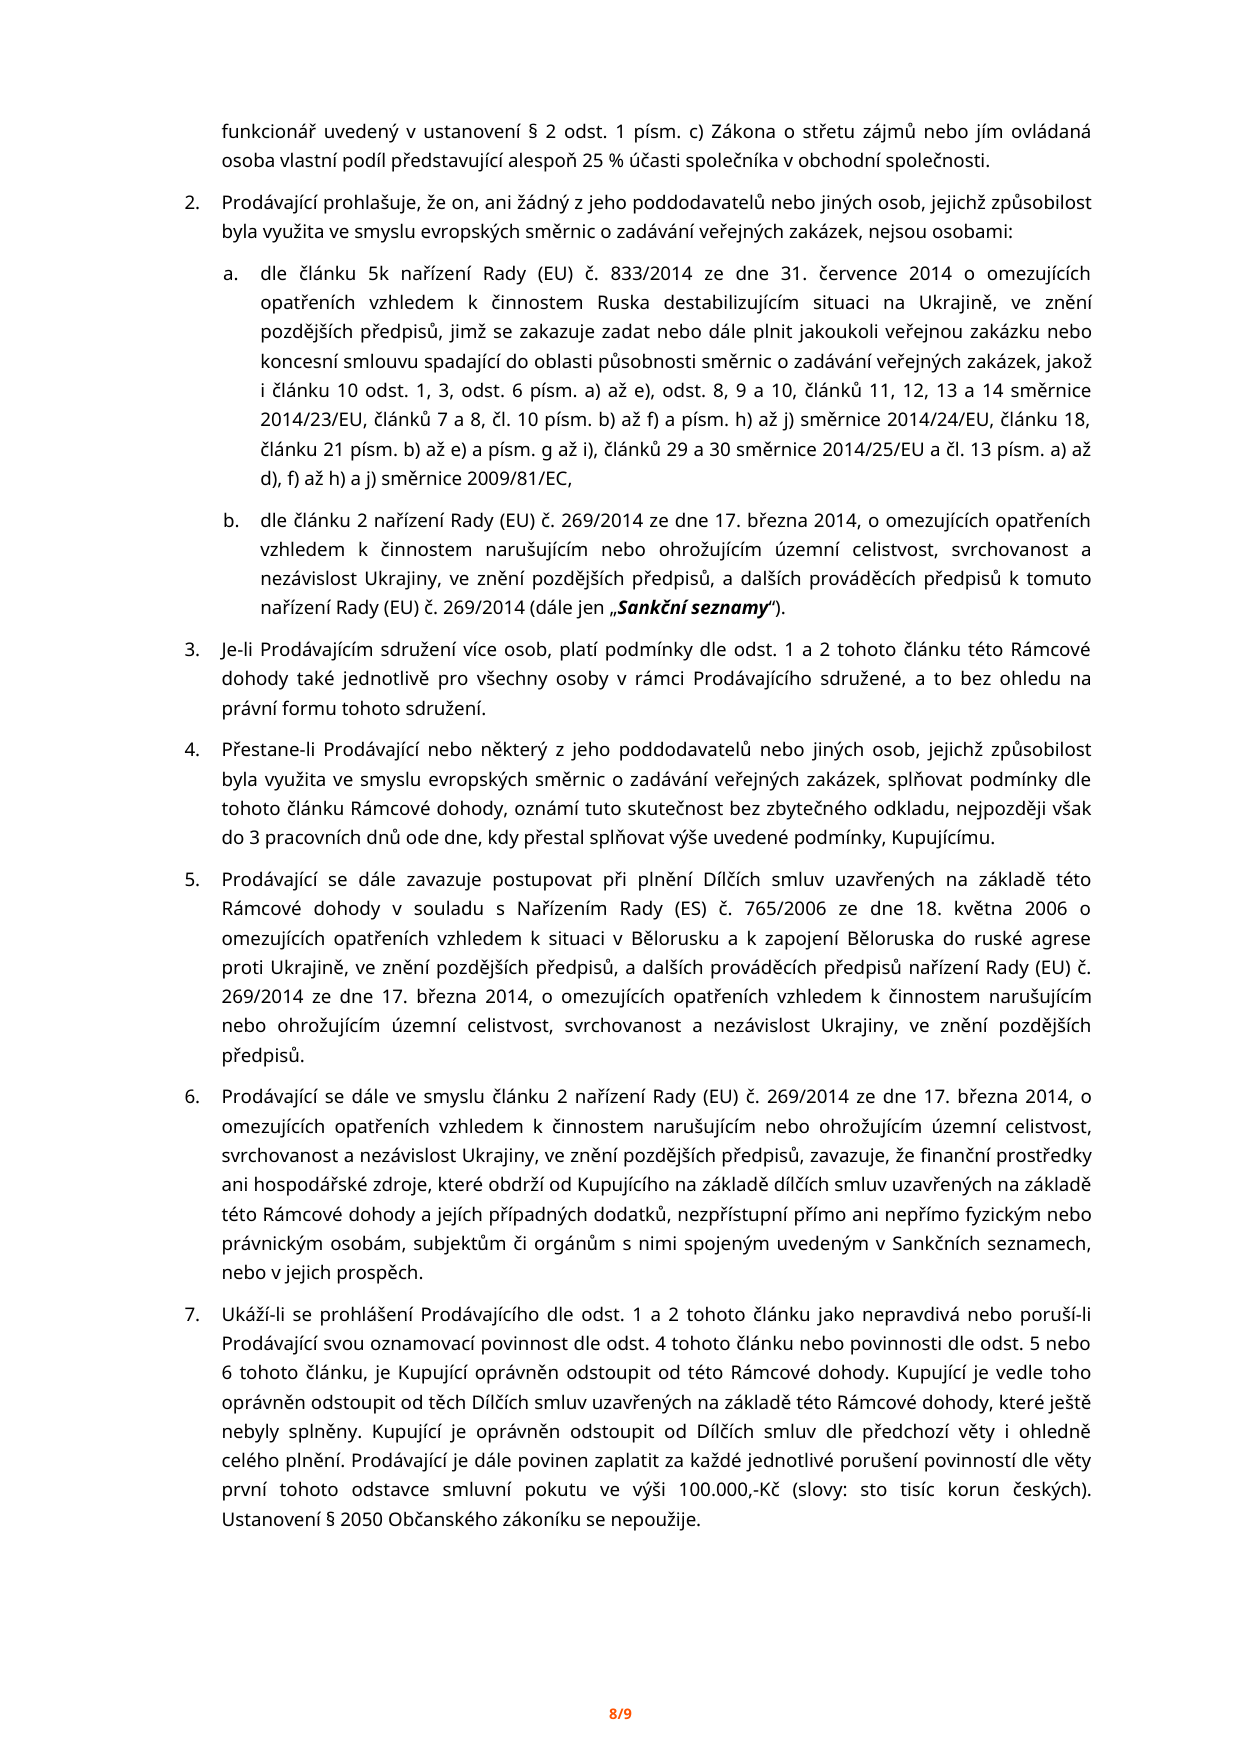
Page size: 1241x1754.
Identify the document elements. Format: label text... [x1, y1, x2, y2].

list dle článku 2 nařízení Rady (EU) č. 269/2014 ze dne 17. března 2014, o omezujících opatřeních vzhledem k činnostem narušujícím nebo ohrožujícím územní celistvost, svrchovanost a nezávislost Ukrajiny, ve znění pozdějších předpisů, a dalších prováděcích předpisů k tomuto nařízení Rady (EU) č. 269/2014 (dále jen „Sankční seznamy“). [223, 507, 1093, 620]
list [184, 118, 1093, 173]
list Je-li Prodávajícím sdružení více osob, platí podmínky dle odst. 1 a 2 tohoto článku této Rámcové dohody také jednotlivě pro všechny osoby v rámci Prodávajícího sdružené, a to bez ohledu na právní formu tohoto sdružení. [184, 636, 1093, 721]
list dle článku 5k nařízení Rady (EU) č. 833/2014 ze dne 31. července 2014 o omezujících opatřeních vzhledem k činnostem Ruska destabilizujícím situaci na Ukrajině, ve znění pozdějších předpisů, jimž se zakazuje zadat nebo dále plnit jakoukoli veřejnou zakázku nebo koncesní smlouvu spadající do oblasti působnosti směrnic o zadávání veřejných zakázek, jakož i článku 10 odst. 1, 3, odst. 6 písm. a) až e), odst. 8, 9 a 10, článků 11, 12, 13 a 14 směrnice 2014/23/EU, článků 7 a 8, čl. 10 písm. b) až f) a písm. h) až j) směrnice 2014/24/EU, článku 18, článku 21 písm. b) až e) a písm. g až i), článků 29 a 30 směrnice 2014/25/EU a čl. 13 písm. a) až d), f) až h) a j) směrnice 2009/81/EC, [223, 260, 1093, 491]
list Prodávající se dále ve smyslu článku 2 nařízení Rady (EU) č. 269/2014 ze dne 17. března 2014, o omezujících opatřeních vzhledem k činnostem narušujícím nebo ohrožujícím územní celistvost, svrchovanost a nezávislost Ukrajiny, ve znění pozdějších předpisů, zavazuje, že finanční prostředky ani hospodářské zdroje, které obdrží od Kupujícího na základě dílčích smluv uzavřených na základě této Rámcové dohody a jejích případných dodatků, nezpřístupní přímo ani nepřímo fyzickým nebo právnickým osobám, subjektům či orgánům s nimi spojeným uvedeným v Sankčních seznamech, nebo v jejich prospěch. [184, 1084, 1093, 1285]
list Prodávající se dále zavazuje postupovat při plnění Dílčích smluv uzavřených na základě této Rámcové dohody v souladu s Nařízením Rady (ES) č. 765/2006 ze dne 18. května 2006 o omezujících opatřeních vzhledem k situaci v Bělorusku a k zapojení Běloruska do ruské agrese proti Ukrajině, ve znění pozdějších předpisů, a dalších prováděcích předpisů nařízení Rady (EU) č. 269/2014 ze dne 17. března 2014, o omezujících opatřeních vzhledem k činnostem narušujícím nebo ohrožujícím územní celistvost, svrchovanost a nezávislost Ukrajiny, ve znění pozdějších předpisů. [184, 866, 1093, 1067]
list Ukáží-li se prohlášení Prodávajícího dle odst. 1 a 2 tohoto článku jako nepravdivá nebo poruší-li Prodávající svou oznamovací povinnost dle odst. 4 tohoto článku nebo povinnosti dle odst. 5 nebo 6 tohoto článku, je Kupující oprávněn odstoupit od této Rámcové dohody. Kupující je vedle toho oprávněn odstoupit od těch Dílčích smluv uzavřených na základě této Rámcové dohody, které ještě nebyly splněny. Kupující je oprávněn odstoupit od Dílčích smluv dle předchozí věty i ohledně celého plnění. Prodávající je dále povinen zaplatit za každé jednotlivé porušení povinností dle věty první tohoto odstavce smluvní pokutu ve výši 100.000,-Kč (slovy: sto tisíc korun českých). Ustanovení § 2050 Občanského zákoníku se nepoužije. [184, 1301, 1093, 1532]
list Prodávající prohlašuje, že on, ani žádný z jeho poddodavatelů nebo jiných osob, jejichž způsobilost byla využita ve smyslu evropských směrnic o zadávání veřejných zakázek, nejsou osobami: [184, 189, 1093, 244]
list Přestane-li Prodávající nebo některý z jeho poddodavatelů nebo jiných osob, jejichž způsobilost byla využita ve smyslu evropských směrnic o zadávání veřejných zakázek, splňovat podmínky dle tohoto článku Rámcové dohody, oznámí tuto skutečnost bez zbytečného odkladu, nejpozději však do 3 pracovních dnů ode dne, kdy přestal splňovat výše uvedené podmínky, Kupujícímu. [184, 737, 1093, 850]
